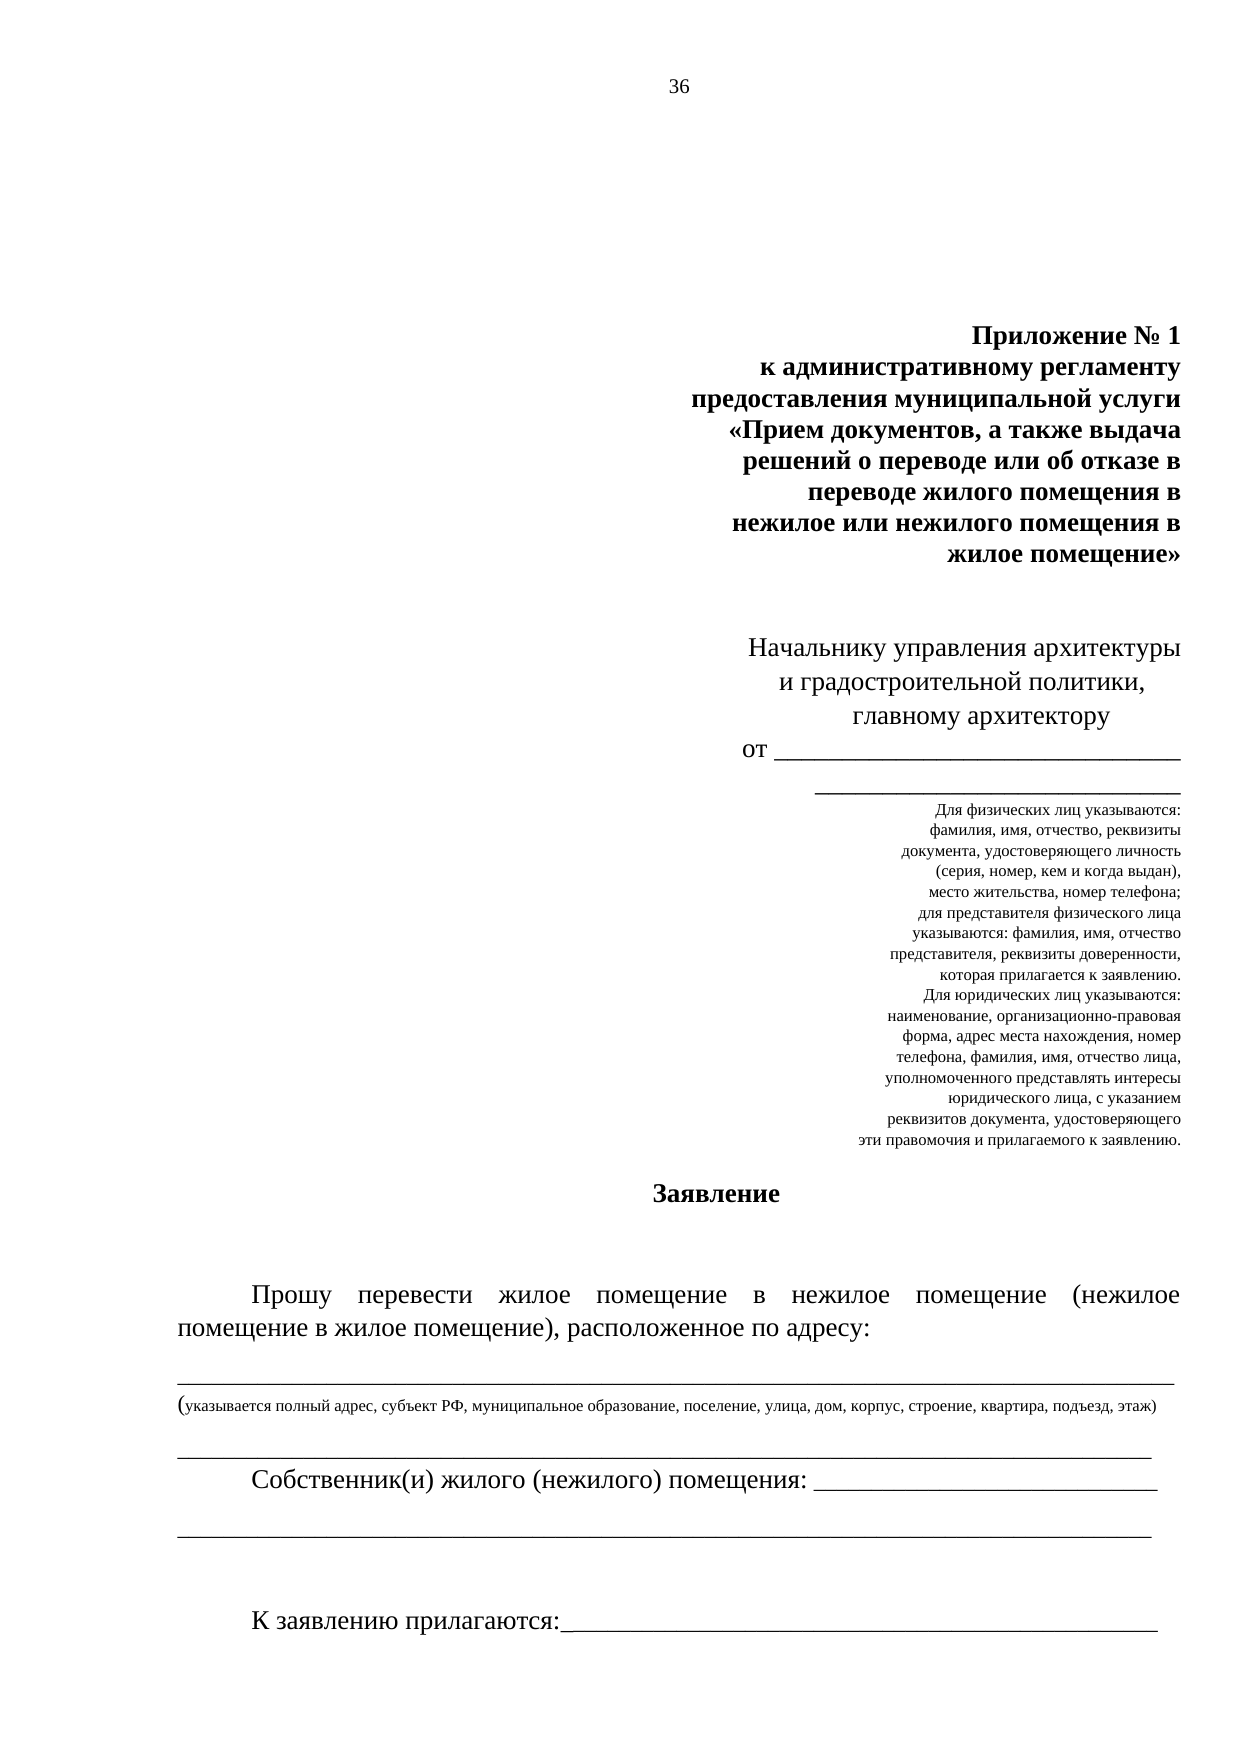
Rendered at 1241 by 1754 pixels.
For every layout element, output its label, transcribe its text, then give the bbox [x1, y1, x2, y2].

text «Прием документов, а также выдача [177, 413, 1181, 444]
text предоставления муниципальной услуги [177, 382, 1181, 413]
text наименование, организационно-правовая [546, 1006, 1181, 1025]
text Для юридических лиц указываются: [546, 985, 1181, 1004]
text от ______________________________ [177, 732, 1181, 763]
text решений о переводе или об отказе в [177, 444, 1181, 475]
text переводе жилого помещения в [177, 475, 1181, 506]
text место жительства, номер телефона; [546, 882, 1181, 901]
text форма, адрес места нахождения, номер [546, 1026, 1181, 1045]
text Приложение № 1 [177, 319, 1181, 351]
text нежилое или нежилого помещения в [177, 506, 1181, 537]
text юридического лица, с указанием [546, 1088, 1181, 1107]
text эти правомочия и прилагаемого к заявлению. [546, 1129, 1181, 1148]
text _____________________________________________________________________________________ [177, 1435, 1181, 1461]
text главному архитектору [177, 699, 1181, 730]
text документа, удостоверяющего личность [546, 841, 1181, 860]
text Для физических лиц указываются: [546, 799, 1181, 818]
text фамилия, имя, отчество, реквизиты [546, 820, 1181, 839]
text Прошу перевести жилое помещение в нежилое помещение (нежилое помещение в жилое помещение), расположенное по адресу: [177, 1278, 1181, 1342]
text _____________________________________________________________________________________ [177, 1514, 1181, 1540]
text жилое помещение» [177, 537, 1181, 568]
text уполномоченного представлять интересы [546, 1067, 1181, 1087]
text К заявлению прилагаются:____________________________________________________ [177, 1604, 1181, 1635]
text представителя, реквизиты доверенности, [620, 944, 1181, 963]
text реквизитов документа, удостоверяющего [546, 1109, 1181, 1128]
text телефона, фамилия, имя, отчество лица, [546, 1047, 1181, 1066]
text Заявление [177, 1177, 1181, 1208]
text указываются: фамилия, имя, отчество [546, 923, 1181, 942]
text Начальнику управления архитектуры [177, 631, 1181, 663]
text для представителя физического лица [620, 902, 1181, 922]
text (серия, номер, кем и когда выдан), [620, 861, 1181, 880]
text _______________________________________________________________________________________(указывается полный адрес, субъект РФ, муниципальное образование, поселение, улица, дом, корпус, строение, квартира, подъезд, этаж) [177, 1362, 1181, 1416]
text и градостроительной политики, [177, 665, 1181, 696]
text Собственник(и) жилого (нежилого) помещения: ______________________________ [177, 1463, 1181, 1495]
text к административному регламенту [177, 351, 1181, 382]
text ___________________________ [177, 766, 1181, 797]
text которая прилагается к заявлению. [546, 964, 1181, 983]
